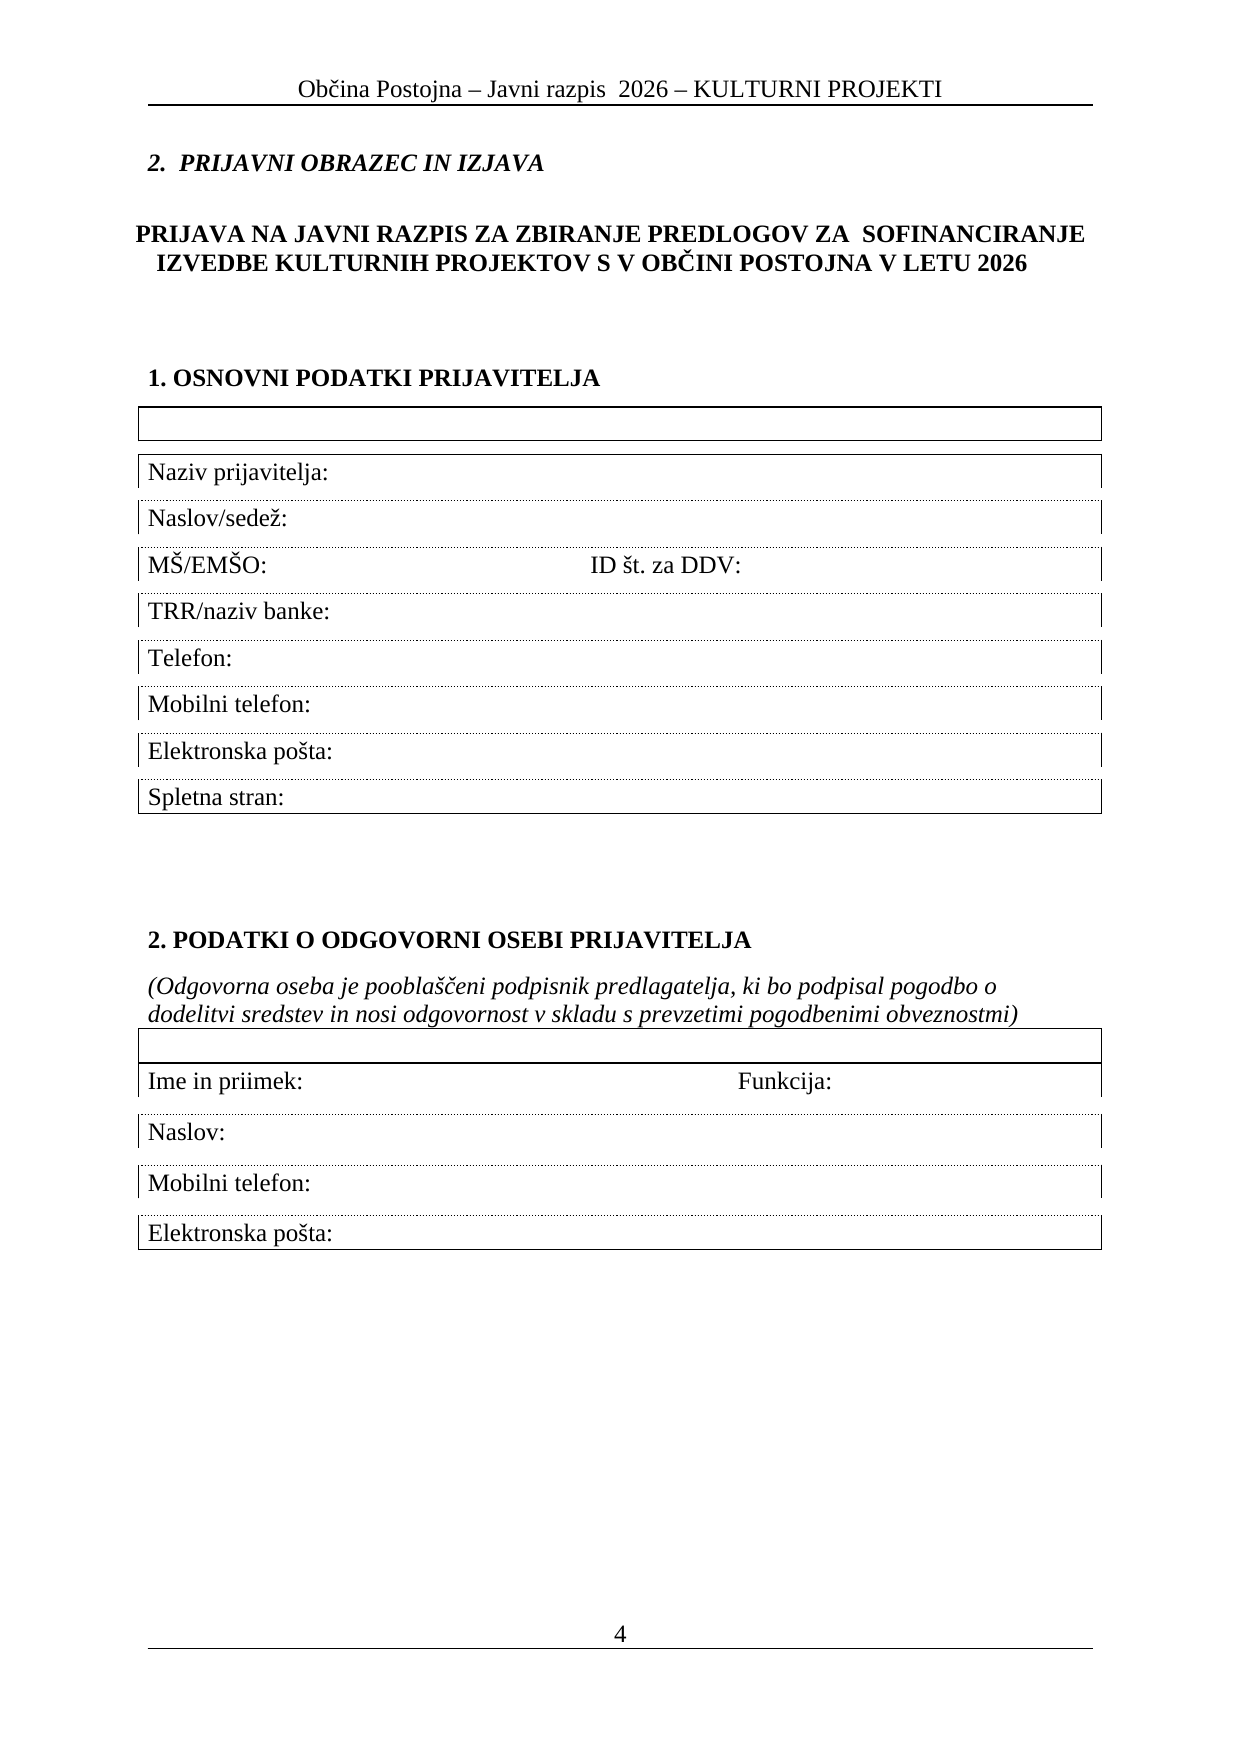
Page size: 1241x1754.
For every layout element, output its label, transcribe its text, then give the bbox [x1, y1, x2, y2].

text Telefon: [139, 640, 1101, 674]
text Mobilni telefon: [138, 1164, 1101, 1198]
text 2. PODATKI O ODGOVORNI OSEBI PRIJAVITELJA [148, 925, 1093, 954]
text Naslov: [139, 1114, 1101, 1148]
text Spletna stran: [139, 779, 1101, 813]
text Elektronska pošta: [139, 1215, 1101, 1249]
text Elektronska pošta: [139, 733, 1101, 767]
text TRR/naziv banke: [139, 593, 1101, 627]
text (Odgovorna oseba je pooblaščeni podpisnik predlagatelja, ki bo podpisal pogodbo o dodelitvi sredstev in nosi odgovornost v skladu s prevzetimi pogodbenimi obveznostmi) [148, 971, 1093, 1028]
text PRIJAVA NA JAVNI RAZPIS ZA ZBIRANJE PREDLOGOV ZA SOFINANCIRANJE IZVEDBE KULTURNIH PROJEKTOV S V OBČINI POSTOJNA V LETU 2026 [91, 219, 1093, 277]
text Naziv prijavitelja: [139, 455, 1101, 488]
text 1. OSNOVNI PODATKI PRIJAVITELJA [148, 363, 1093, 392]
text ŽUPAN 2. PRIJAVNI OBRAZEC IN IZJAVA [148, 148, 1093, 176]
text Naslov/sedež: [139, 500, 1101, 534]
text Mobilni telefon: [139, 686, 1101, 720]
text MŠ/EMŠO: ID št. za DDV: [139, 547, 1101, 581]
text Ime in priimek: Funkcija: [139, 1064, 1101, 1097]
